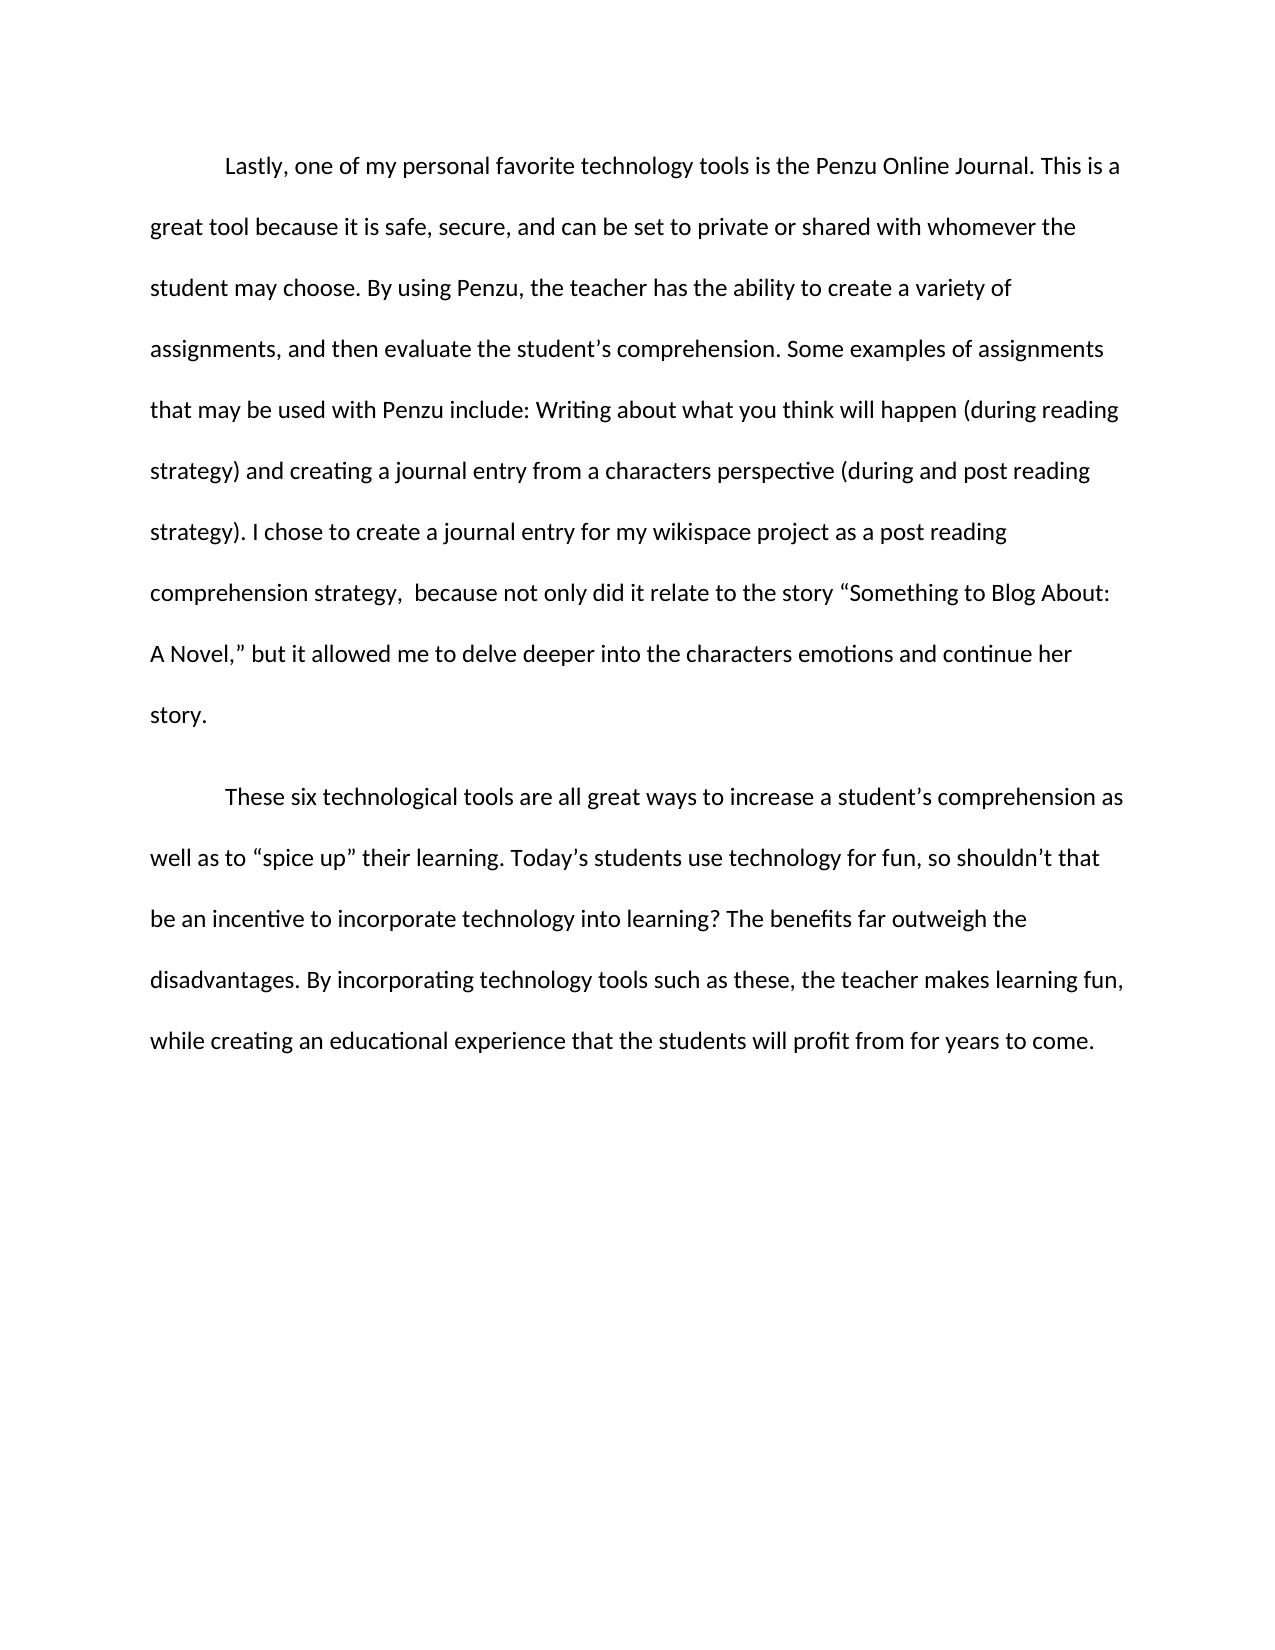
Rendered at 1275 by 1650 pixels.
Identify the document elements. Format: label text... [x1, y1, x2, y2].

text These six technological tools are all great ways to increase a student’s comprehension as well as to “spice up” their learning. Today’s students use technology for fun, so shouldn’t that be an incentive to incorporate technology into learning? The benefits far outweigh the disadvantages. By incorporating technology tools such as these, the teacher makes learning fun, while creating an educational experience that the students will profit from for years to come. [150, 781, 1125, 1056]
text Lastly, one of my personal favorite technology tools is the Penzu Online Journal. This is a great tool because it is safe, secure, and can be set to private or shared with whomever the student may choose. By using Penzu, the teacher has the ability to create a variety of assignments, and then evaluate the student’s comprehension. Some examples of assignments that may be used with Penzu include: Writing about what you think will happen (during reading strategy) and creating a journal entry from a characters perspective (during and post reading strategy). I chose to create a journal entry for my wikispace project as a post reading comprehension strategy, because not only did it relate to the story “Something to Blog About: A Novel,” but it allowed me to delve deeper into the characters emotions and continue her story. [150, 150, 1125, 730]
